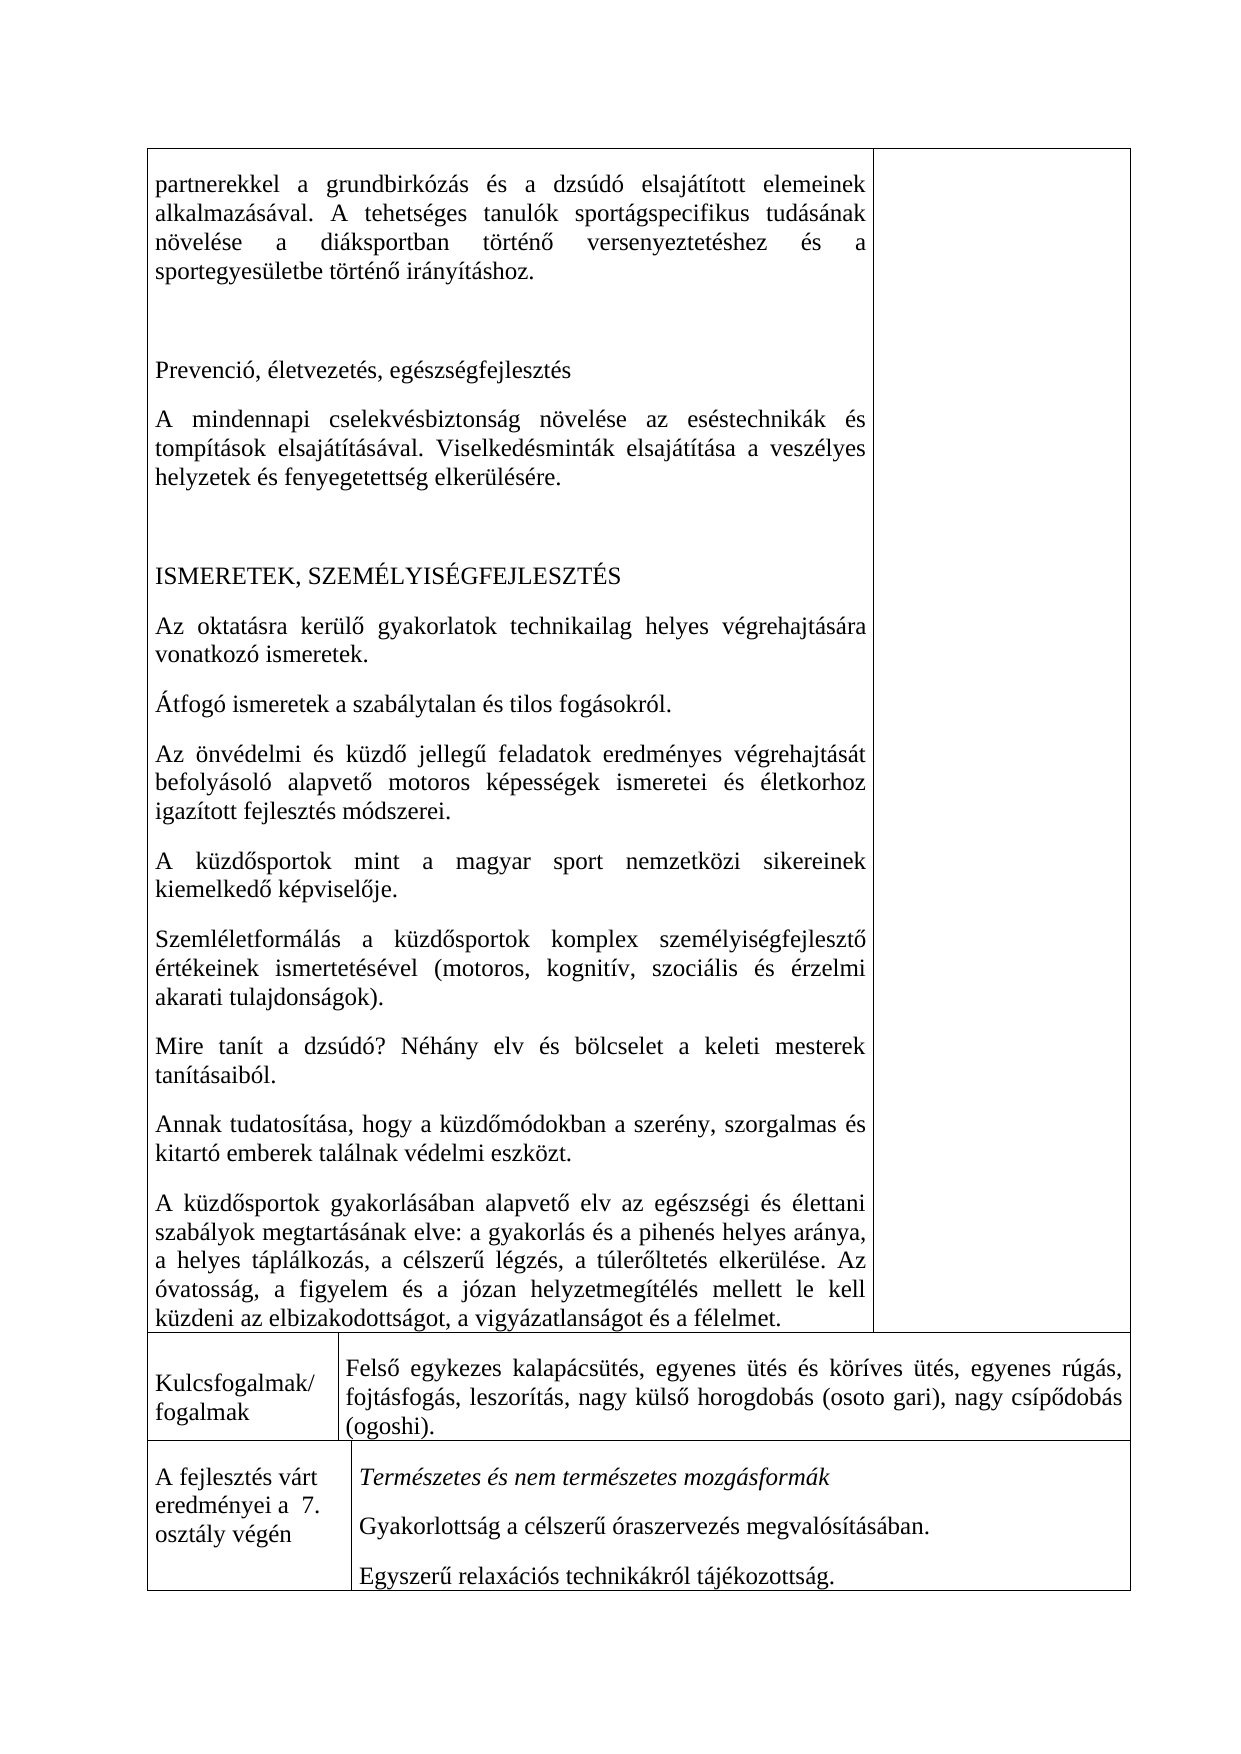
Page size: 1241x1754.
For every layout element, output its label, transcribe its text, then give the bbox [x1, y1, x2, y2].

table_cell Felső egykezes kalapácsütés, egyenes ütés és köríves ütés, egyenes rúgás, fojtásfogás, leszorítás, nagy külső horogdobás (osoto gari), nagy csípődobás (ogoshi). [339, 1333, 1130, 1440]
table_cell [148, 149, 873, 1332]
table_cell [352, 1441, 1130, 1589]
table_cell Kulcsfogalmak/ fogalmak [148, 1333, 338, 1440]
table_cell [874, 149, 1130, 1332]
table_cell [148, 1441, 351, 1589]
